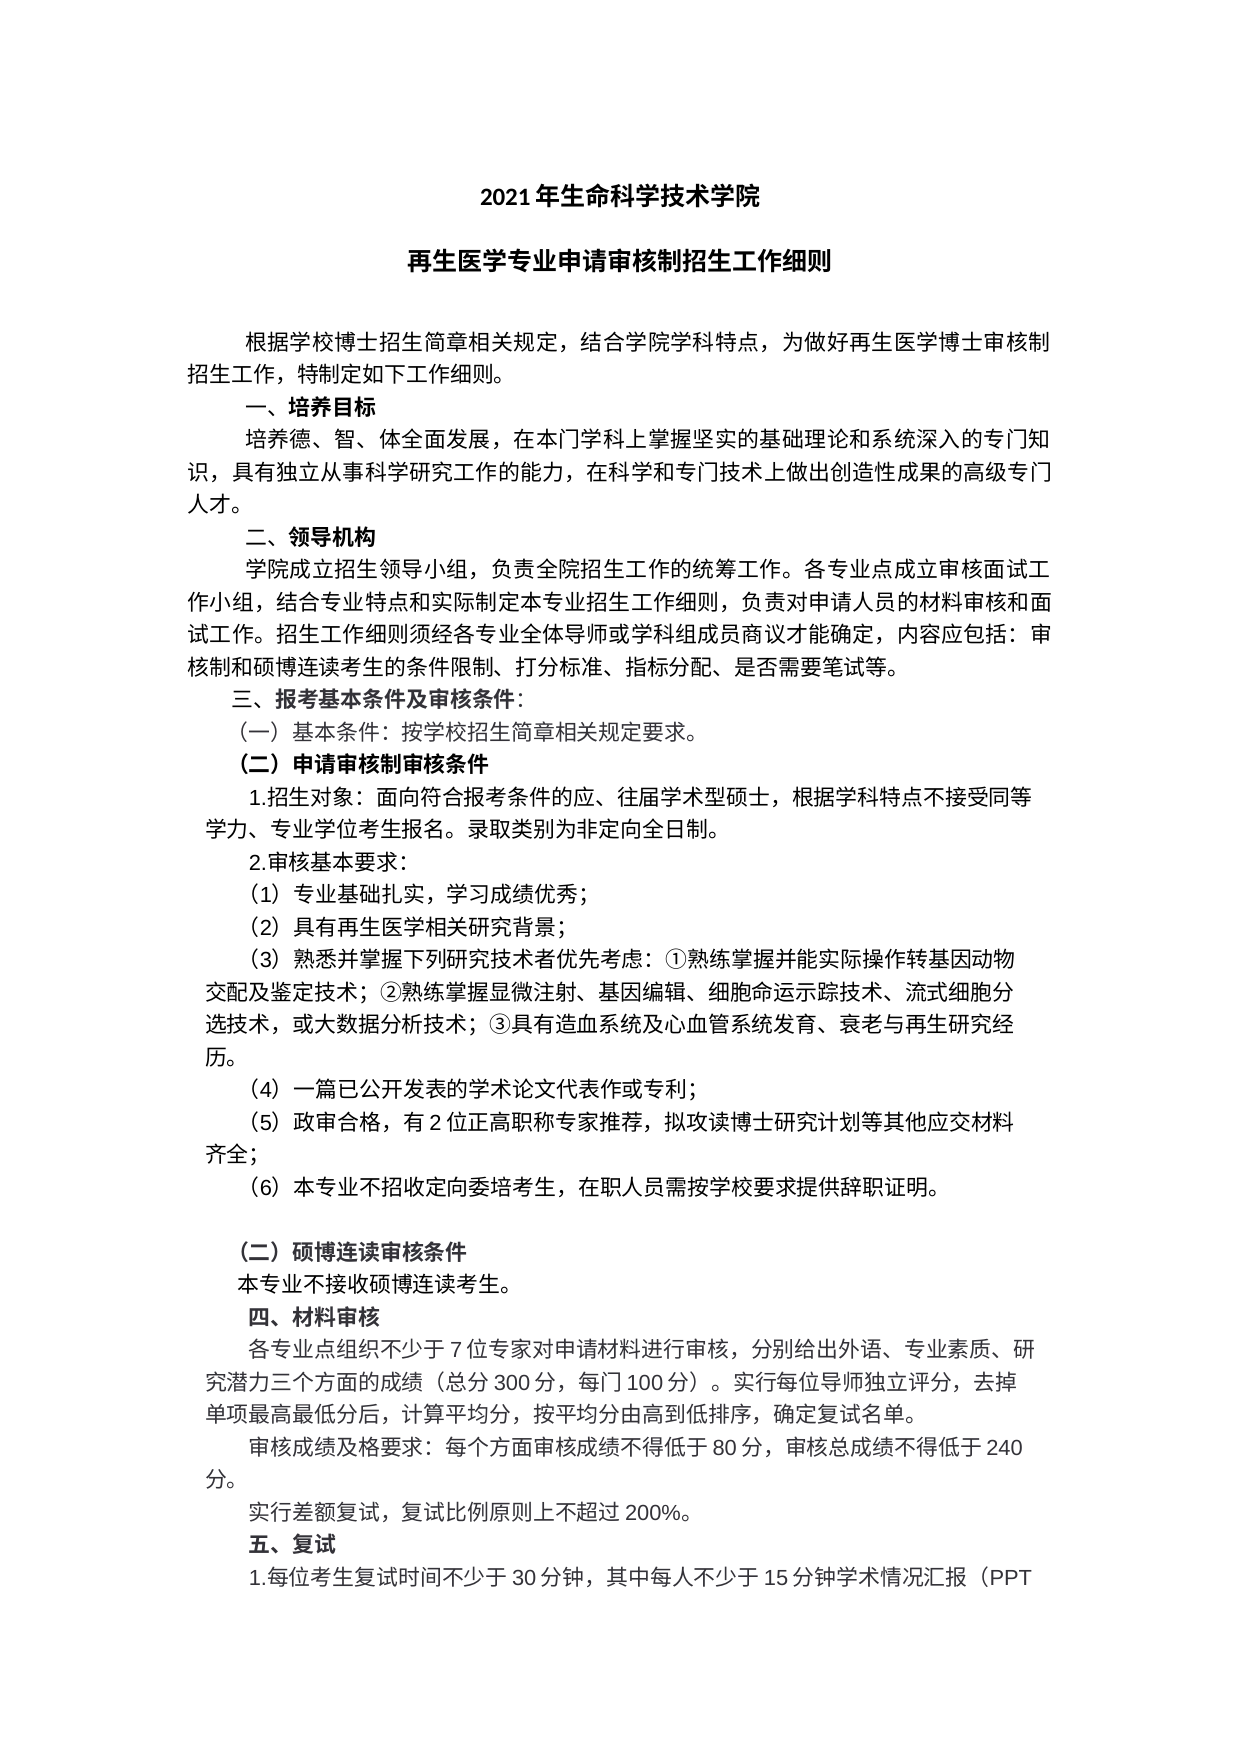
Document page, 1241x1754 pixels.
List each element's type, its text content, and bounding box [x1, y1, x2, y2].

text 根据学校博士招生简章相关规定，结合学院学科特点，为做好再生医学博士审核制招生工作，特制定如下工作细则。 [187, 324, 1053, 389]
text 二、领导机构 [187, 519, 1053, 552]
text 学院成立招生领导小组，负责全院招生工作的统筹工作。各专业点成立审核面试工作小组，结合专业特点和实际制定本专业招生工作细则，负责对申请人员的材料审核和面试工作。招生工作细则须经各专业全体导师或学科组成员商议才能确定，内容应包括：审核制和硕博连读考生的条件限制、打分标准、指标分配、是否需要笔试等。 [187, 552, 1053, 682]
text 三、报考基本条件及审核条件： [187, 682, 1053, 714]
text 2021年生命科学技术学院 [187, 162, 1053, 227]
text 一、培养目标 [187, 389, 1053, 422]
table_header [205, 715, 1035, 1592]
text 再生医学专业申请审核制招生工作细则 [187, 227, 1053, 292]
text 培养德、智、体全面发展，在本门学科上掌握坚实的基础理论和系统深入的专门知识，具有独立从事科学研究工作的能力，在科学和专门技术上做出创造性成果的高级专门人才。 [187, 422, 1053, 519]
